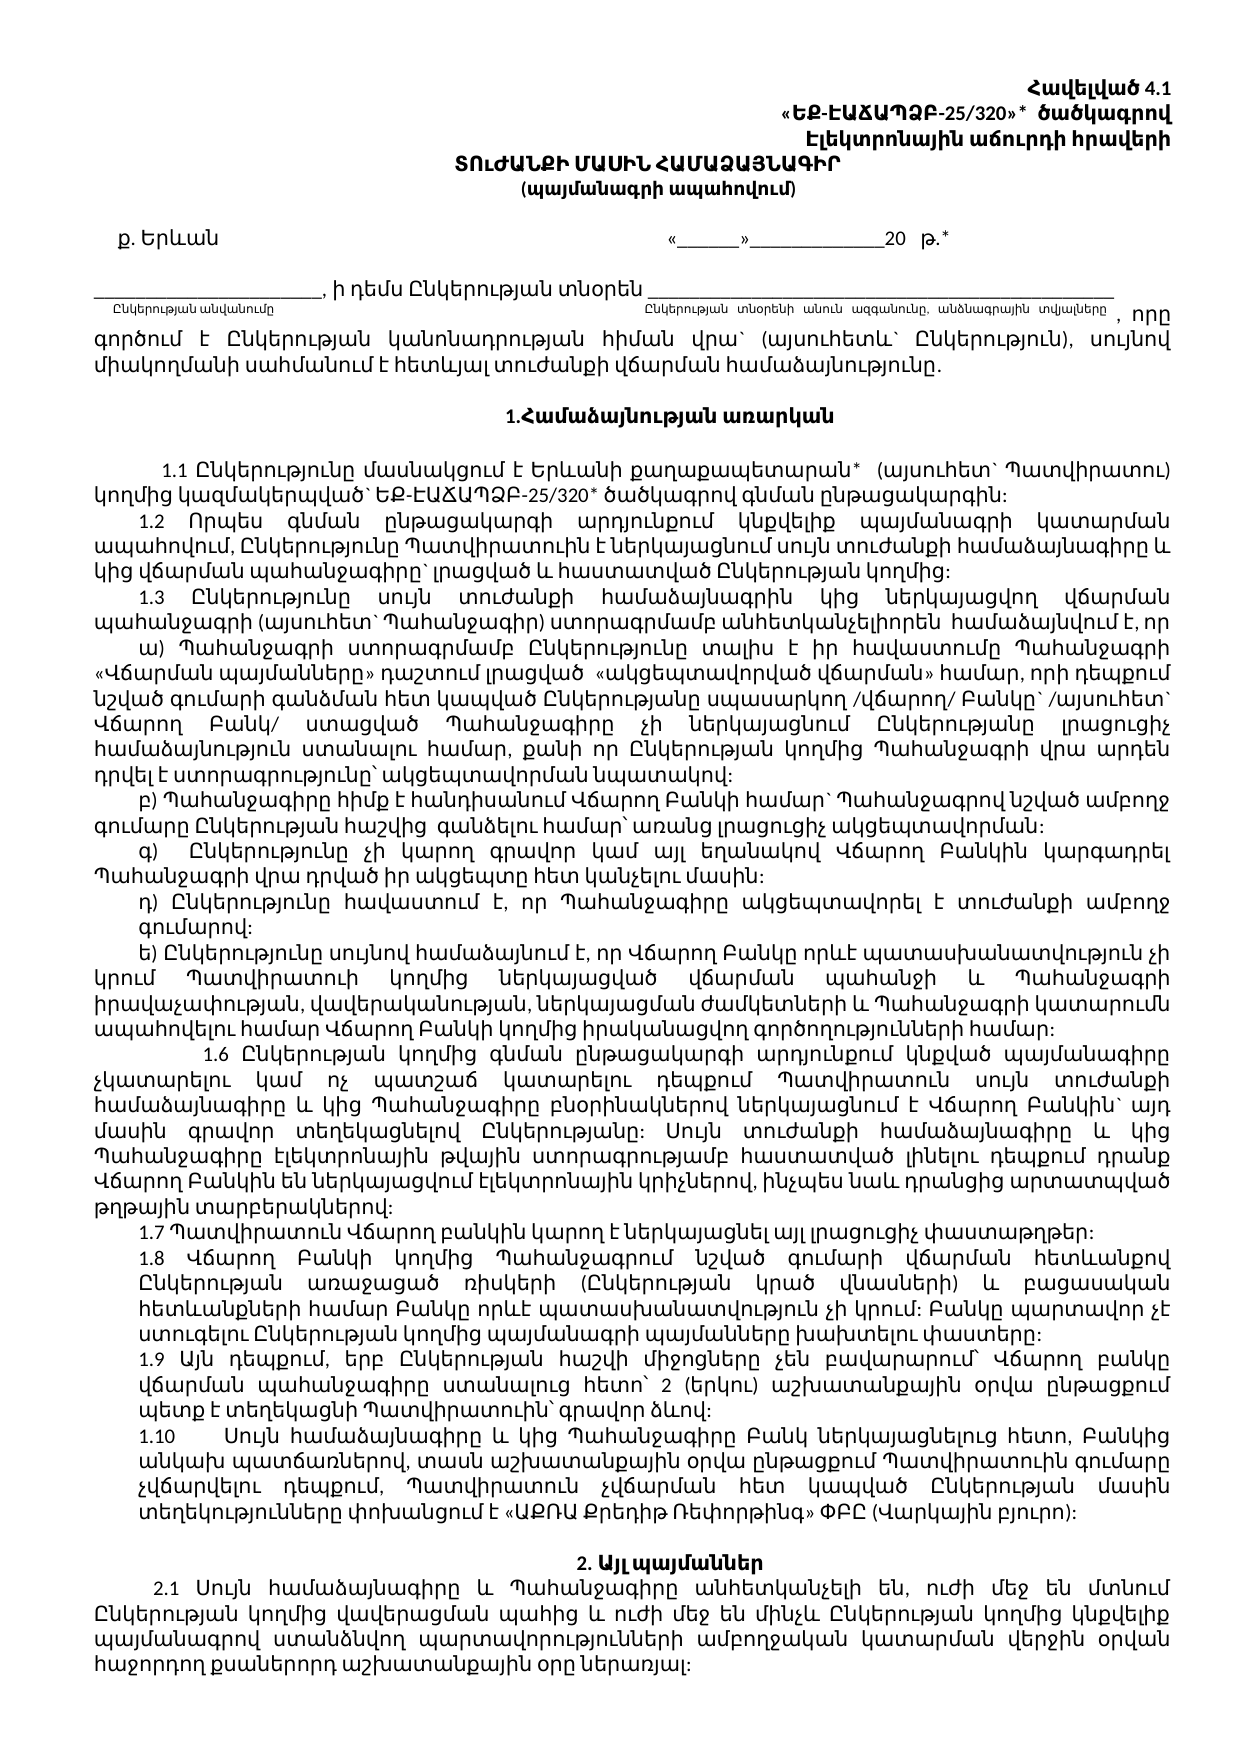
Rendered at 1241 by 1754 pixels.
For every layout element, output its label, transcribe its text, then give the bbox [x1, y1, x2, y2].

text դ) Ընկերությունը հավաստում է, որ Պահանջագիրը ակցեպտավորել է տուժանքի ամբողջ գումարով: [138, 889, 1171, 940]
text ա) Պահանջագրի ստորագրմամբ Ընկերությունը տալիս է իր հավաստումը Պահանջագրի «Վճարման պայմանները» դաշտում լրացված «ակցեպտավորված վճարման» համար, որի դեպքում նշված գումարի գանձման հետ կապված Ընկերությանը սպասարկող /վճարող/ Բանկը` /այսուհետ` Վճարող Բանկ/ ստացված Պահանջագիրը չի ներկայացնում Ընկերությանը լրացուցիչ համաձայնություն ստանալու համար, քանի որ Ընկերության կողմից Պահանջագրի վրա արդեն դրվել է ստորագրությունը՝ ակցեպտավորման նպատակով: [94, 635, 1171, 787]
text 1.9 Այն դեպքում, երբ Ընկերության հաշվի միջոցները չեն բավարարում՝ Վճարող բանկը վճարման պահանջագիրը ստանալուց հետո՝ 2 (երկու) աշխատանքային օրվա ընթացքում պետք է տեղեկացնի Պատվիրատուին՝ գրավոր ձևով: [138, 1347, 1171, 1423]
text գ) Ընկերությունը չի կարող գրավոր կամ այլ եղանակով Վճարող Բանկին կարգադրել Պահանջագրի վրա դրված իր ակցեպտը հետ կանչելու մասին: [94, 838, 1171, 889]
text Ընկերության անվանումը Ընկերության տնօրենի անուն ազգանունը, անձնագրային տվյալները , որը գործում է Ընկերության կանոնադրության հիման վրա` (այսուհետև` Ընկերություն), սույնով միակողմանի սահմանում է հետևյալ տուժանքի վճարման համաձայնությունը. [94, 301, 1171, 377]
text բ) Պահանջագիրը հիմք է հանդիսանում Վճարող Բանկի համար` Պահանջագրով նշված ամբողջ գումարը Ընկերության հաշվից գանձելու համար՝ առանց լրացուցիչ ակցեպտավորման: [94, 787, 1171, 838]
text «ԵՔ-ԷԱՃԱՊՁԲ-25/320»* ծածկագրով [94, 100, 1171, 126]
text 1.3 Ընկերությունը սույն տուժանքի համաձայնագրին կից ներկայացվող վճարման պահանջագրի (այսուհետ` Պահանջագիր) ստորագրմամբ անհետկանչելիորեն համաձայնվում է, որ [94, 584, 1171, 635]
text 1.6 Ընկերության կողմից գնման ընթացակարգի արդյունքում կնքված պայմանագիրը չկատարելու կամ ոչ պատշաճ կատարելու դեպքում Պատվիրատուն սույն տուժանքի համաձայնագիրը և կից Պահանջագիրը բնօրինակներով ներկայացնում է Վճարող Բանկին` այդ մասին գրավոր տեղեկացնելով Ընկերությանը: Սույն տուժանքի համաձայնագիրը և կից Պահանջագիրը էլեկտրոնային թվային ստորագրությամբ հաստատված լինելու դեպքում դրանք Վճարող Բանկին են ներկայացվում էլեկտրոնային կրիչներով, ինչպես նաև դրանցից արտատպված թղթային տարբերակներով: [94, 1042, 1171, 1219]
text 1.Համաձայնության առարկան [169, 403, 1171, 428]
text 2.1 Սույն համաձայնագիրը և Պահանջագիրը անհետկանչելի են, ուժի մեջ են մտնում Ընկերության կողմից վավերացման պահից և ուժի մեջ են մինչև Ընկերության կողմից կնքվելիք պայմանագրով ստանձնվող պարտավորությունների ամբողջական կատարման վերջին օրվան հաջորդող քսաներորդ աշխատանքային օրը ներառյալ: [94, 1575, 1171, 1677]
text 1.2 Որպես գնման ընթացակարգի արդյունքում կնքվելիք պայմանագրի կատարման ապահովում, Ընկերությունը Պատվիրատուին է ներկայացնում սույն տուժանքի համաձայնագիրը և կից վճարման պահանջագիրը` լրացված և հաստատված Ընկերության կողմից: [94, 508, 1171, 584]
text 2. Այլ պայմաններ [169, 1550, 1171, 1575]
text (պայմանագրի ապահովում) [94, 177, 1171, 199]
text ՏՈւԺԱՆՔԻ ՄԱՍԻՆ ՀԱՄԱՁԱՅՆԱԳԻՐ [94, 151, 1171, 177]
text ե) Ընկերությունը սույնով համաձայնում է, որ Վճարող Բանկը որևէ պատասխանատվություն չի կրում Պատվիրատուի կողմից ներկայացված վճարման պահանջի և Պահանջագրի իրավաչափության, վավերականության, ներկայացման ժամկետների և Պահանջագրի կատարումն ապահովելու համար Վճարող Բանկի կողմից իրականացվող գործողությունների համար: [94, 940, 1171, 1042]
text 1.1 Ընկերությունը մասնակցում է Երևանի քաղաքապետարան* (այսուհետ` Պատվիրատու) կողմից կազմակերպված` ԵՔ-ԷԱՃԱՊՁԲ-25/320* ծածկագրով գնման ընթացակարգին: [94, 457, 1171, 508]
text 1.10 Սույն համաձայնագիրը և կից Պահանջագիրը Բանկ ներկայացնելուց հետո, Բանկից անկախ պատճառներով, տասն աշխատանքային օրվա ընթացքում Պատվիրատուին գումարը չվճարվելու դեպքում, Պատվիրատուն չվճարման հետ կապված Ընկերության մասին տեղեկությունները փոխանցում է «ԱՔՌԱ Քրեդիթ Ռեփորթինգ» ՓԲԸ (Վարկային բյուրո): [138, 1423, 1171, 1524]
text Էլեկտրոնային աճուրդի հրավերի [94, 126, 1171, 151]
text Հավելված 4.1 [94, 75, 1171, 100]
text ք. Երևան «______»_____________20 թ.* [94, 225, 1171, 250]
text 1.7 Պատվիրատուն Վճարող բանկին կարող է ներկայացնել այլ լրացուցիչ փաստաթղթեր: [138, 1219, 1171, 1245]
text 1.8 Վճարող Բանկի կողմից Պահանջագրում նշված գումարի վճարման հետևանքով Ընկերության առաջացած ռիսկերի (Ընկերության կրած վնասների) և բացասական հետևանքների համար Բանկը որևէ պատասխանատվություն չի կրում: Բանկը պարտավոր չէ ստուգելու Ընկերության կողմից պայմանագրի պայմանները խախտելու փաստերը: [138, 1245, 1171, 1347]
text ______________________, ի դեմս Ընկերության տնօրեն _____________________________________________ [94, 276, 1171, 301]
